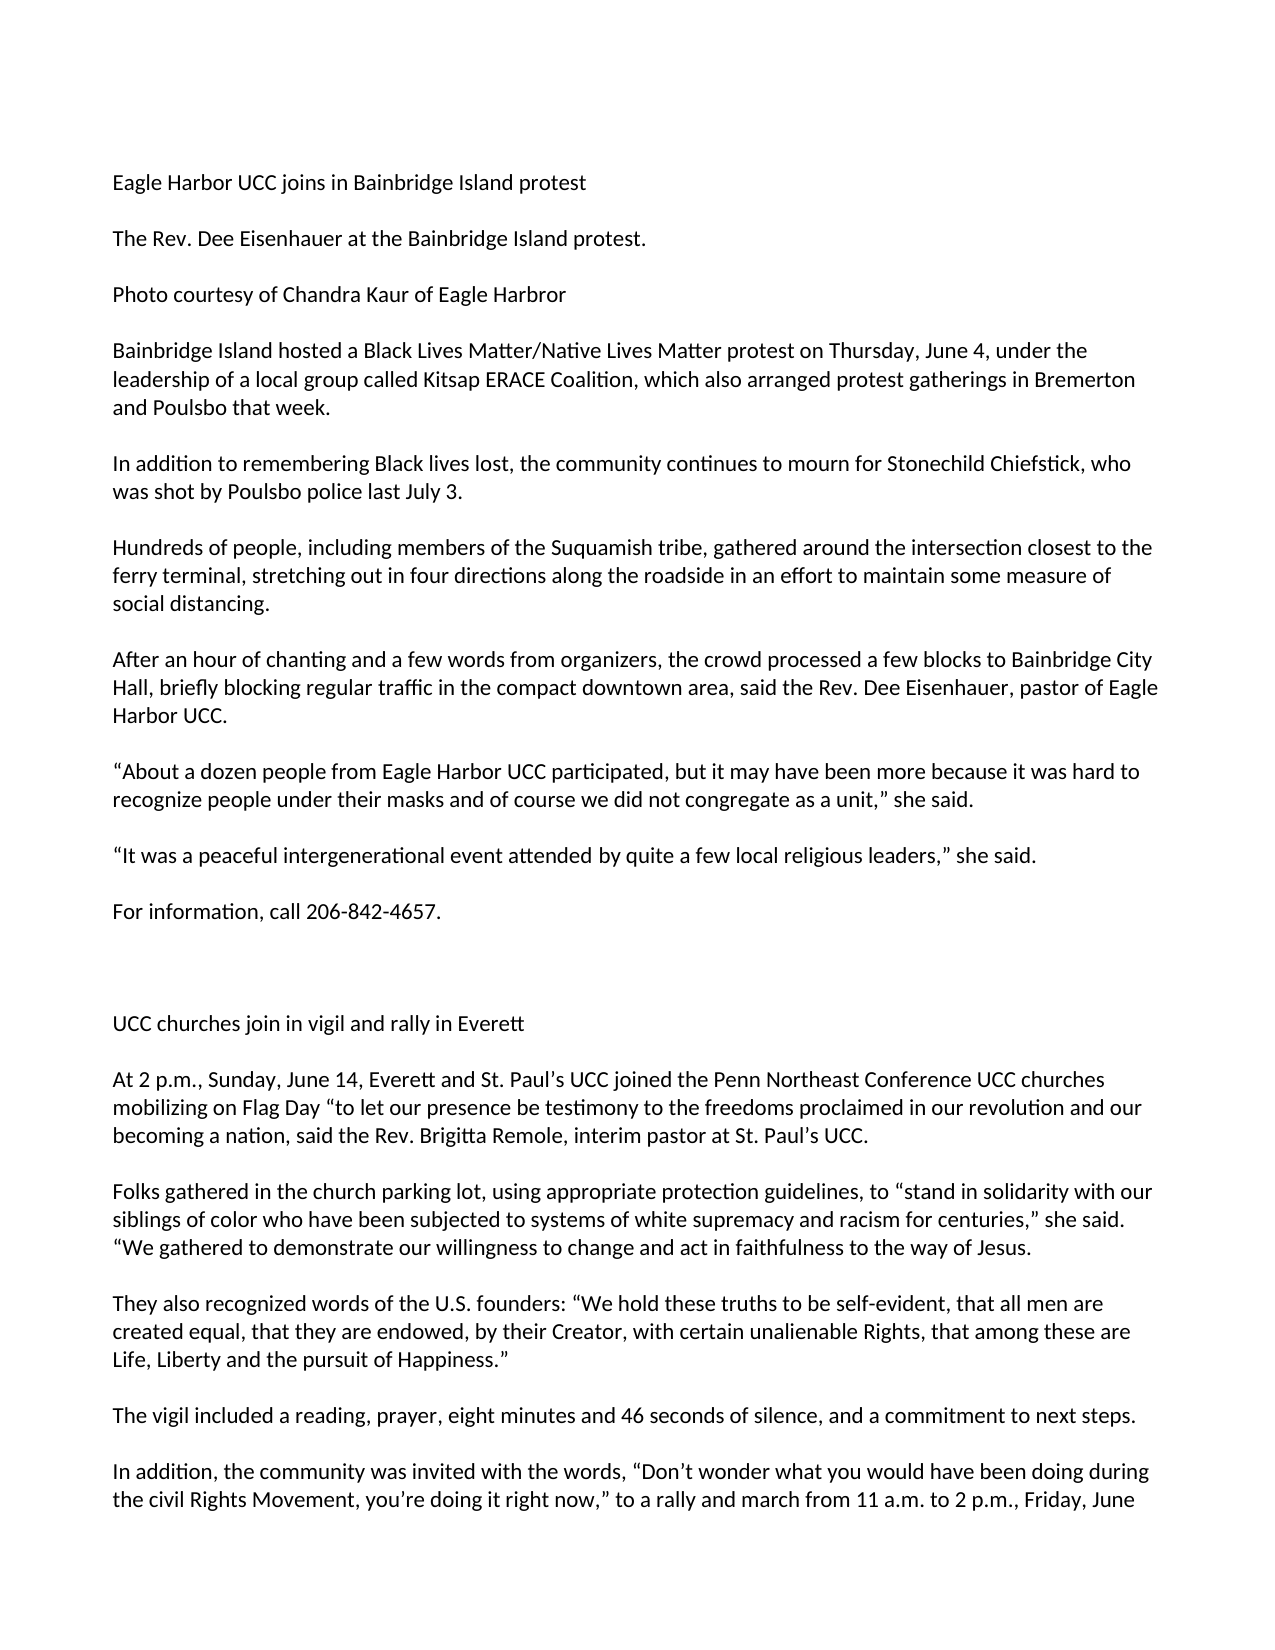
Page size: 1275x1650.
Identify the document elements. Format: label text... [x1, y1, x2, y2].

text At 2 p.m., Sunday, June 14, Everett and St. Paul’s UCC joined the Penn Northeast Conference UCC churches mobilizing on Flag Day “to let our presence be testimony to the freedoms proclaimed in our revolution and our becoming a nation, said the Rev. Brigitta Remole, interim pastor at St. Paul’s UCC. [112, 1065, 1162, 1149]
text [112, 1457, 1162, 1513]
text In addition to remembering Black lives lost, the community continues to mourn for Stonechild Chiefstick, who was shot by Poulsbo police last July 3. [112, 449, 1162, 505]
text Bainbridge Island hosted a Black Lives Matter/Native Lives Matter protest on Thursday, June 4, under the leadership of a local group called Kitsap ERACE Coalition, which also arranged protest gatherings in Bremerton and Poulsbo that week. [112, 337, 1162, 421]
text The vigil included a reading, prayer, eight minutes and 46 seconds of silence, and a commitment to next steps. [112, 1401, 1162, 1429]
text “About a dozen people from Eagle Harbor UCC participated, but it may have been more because it was hard to recognize people under their masks and of course we did not congregate as a unit,” she said. [112, 757, 1162, 813]
text Photo courtesy of Chandra Kaur of Eagle Harbror [112, 281, 1162, 309]
text Folks gathered in the church parking lot, using appropriate protection guidelines, to “stand in solidarity with our siblings of color who have been subjected to systems of white supremacy and racism for centuries,” she said. “We gathered to demonstrate our willingness to change and act in faithfulness to the way of Jesus. [112, 1177, 1162, 1261]
text The Rev. Dee Eisenhauer at the Bainbridge Island protest. [112, 224, 1162, 253]
text They also recognized words of the U.S. founders: “We hold these truths to be self-evident, that all men are created equal, that they are endowed, by their Creator, with certain unalienable Rights, that among these are Life, Liberty and the pursuit of Happiness.” [112, 1289, 1162, 1373]
text UCC churches join in vigil and rally in Everett [112, 1009, 1162, 1037]
text Eagle Harbor UCC joins in Bainbridge Island protest [112, 168, 1162, 197]
text Hundreds of people, including members of the Suquamish tribe, gathered around the intersection closest to the ferry terminal, stretching out in four directions along the roadside in an effort to maintain some measure of social distancing. [112, 533, 1162, 617]
text “It was a peaceful intergenerational event attended by quite a few local religious leaders,” she said. [112, 841, 1162, 869]
text For information, call 206-842-4657. [112, 897, 1162, 925]
text After an hour of chanting and a few words from organizers, the crowd processed a few blocks to Bainbridge City Hall, briefly blocking regular traffic in the compact downtown area, said the Rev. Dee Eisenhauer, pastor of Eagle Harbor UCC. [112, 645, 1162, 729]
